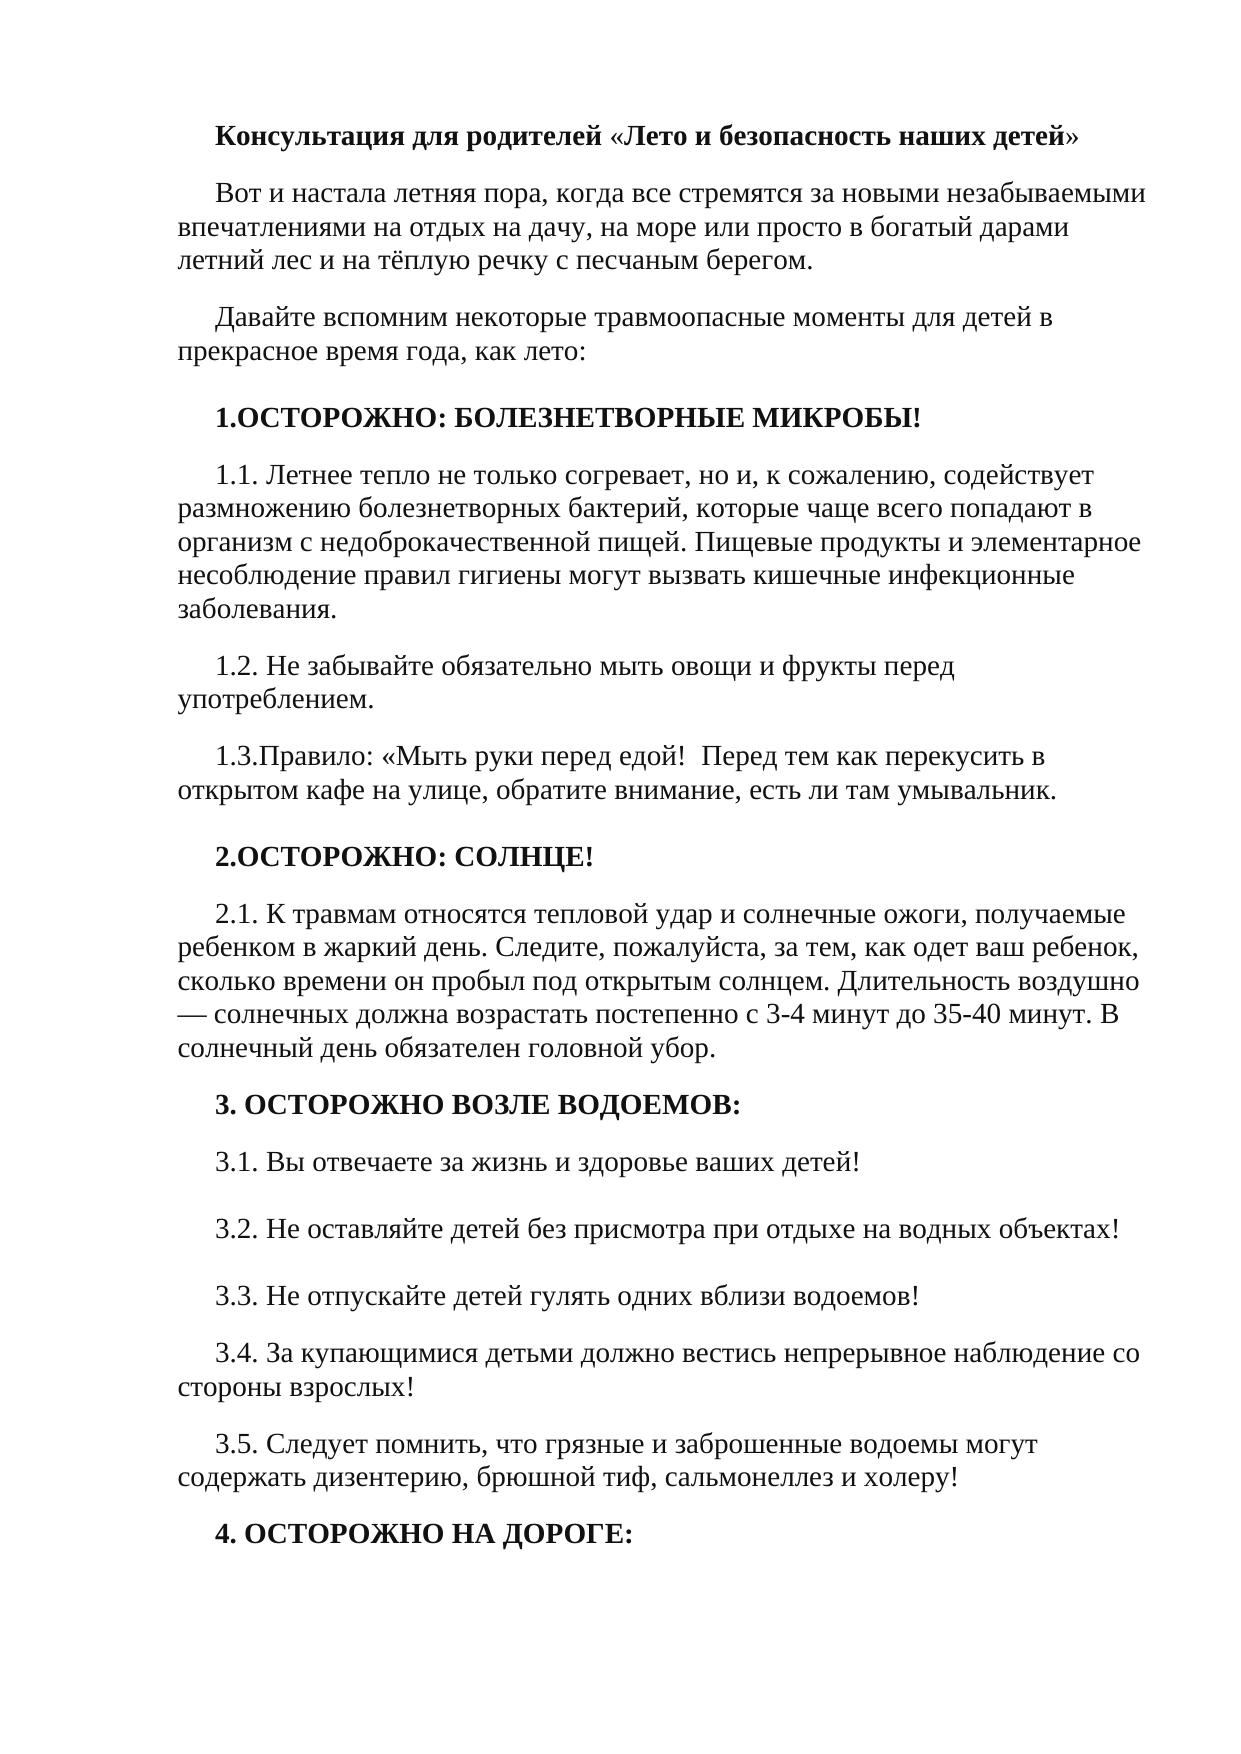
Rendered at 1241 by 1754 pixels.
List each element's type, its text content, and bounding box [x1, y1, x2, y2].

text 3.5. Следует помнить, что грязные и заброшенные водоемы могут содержать дизентерию, брюшной тиф, сальмонеллез и холеру! [177, 1426, 1152, 1493]
text Вот и настала летняя пора, когда все стремятся за новыми незабываемыми впечатлениями на отдых на дачу, на море или просто в богатый дарами летний лес и на тёплую речку с песчаным берегом. [177, 175, 1152, 276]
text 3.3. Не отпускайте детей гулять одних вблизи водоемов! [177, 1278, 1152, 1312]
text 3.2. Не оставляйте детей без присмотра при отдыхе на водных объектах! [177, 1211, 1152, 1245]
text Консультация для родителей «Лето и безопасность наших детей» [177, 118, 1152, 152]
text 1.2. Не забывайте обязательно мыть овощи и фрукты перед употреблением. [177, 648, 1152, 715]
text 1.ОСТОРОЖНО: БОЛЕЗНЕТВОРНЫЕ МИКРОБЫ! [177, 400, 1152, 433]
text 4. ОСТОРОЖНО НА ДОРОГЕ: [177, 1516, 1152, 1550]
text 3.1. Вы отвечаете за жизнь и здоровье ваших детей! [177, 1144, 1152, 1178]
text 1.3.Правило: «Мыть руки перед едой! Перед тем как перекусить в открытом кафе на улице, обратите внимание, есть ли там умывальник. [177, 738, 1152, 806]
text 1.1. Летнее тепло не только согревает, но и, к сожалению, содействует размножению болезнетворных бактерий, которые чаще всего попадают в организм с недоброкачественной пищей. Пищевые продукты и элементарное несоблюдение правил гигиены могут вызвать кишечные инфекционные заболевания. [177, 457, 1152, 624]
text 3. ОСТОРОЖНО ВОЗЛЕ ВОДОЕМОВ: [177, 1087, 1152, 1121]
text 3.4. За купающимися детьми должно вестись непрерывное наблюдение со стороны взрослых! [177, 1335, 1152, 1402]
text 2.ОСТОРОЖНО: СОЛНЦЕ! [177, 839, 1152, 873]
text 2.1. К травмам относятся тепловой удар и солнечные ожоги, получаемые ребенком в жаркий день. Следите, пожалуйста, за тем, как одет ваш ребенок, сколько времени он пробыл под открытым солнцем. Длительность воздушно — солнечных должна возрастать постепенно с 3-4 минут до 35-40 минут. В солнечный день обязателен головной убор. [177, 896, 1152, 1064]
text Давайте вспомним некоторые травмоопасные моменты для детей в прекрасное время года, как лето: [177, 299, 1152, 366]
